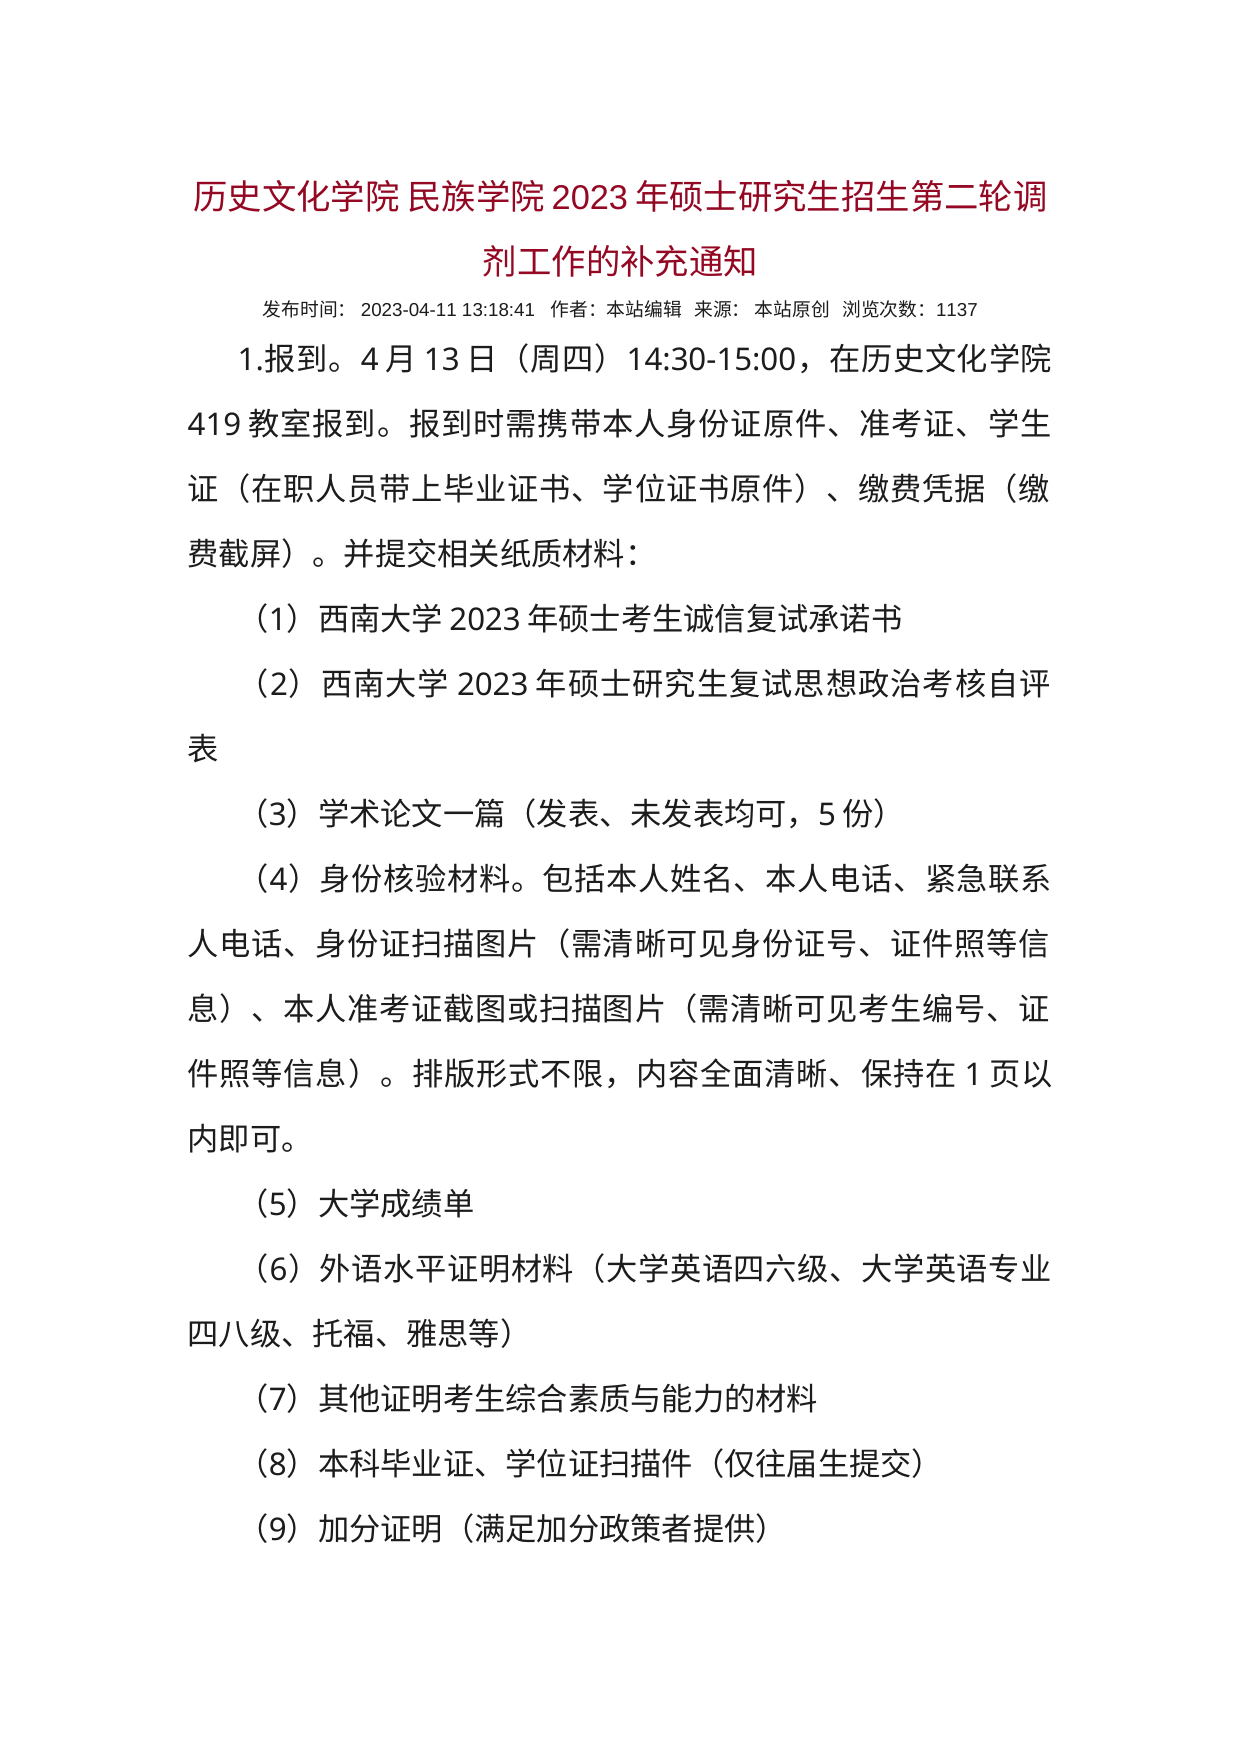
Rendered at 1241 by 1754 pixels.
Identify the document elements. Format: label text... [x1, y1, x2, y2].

text （7）其他证明考生综合素质与能力的材料 [187, 1364, 1053, 1429]
text 历史文化学院 民族学院2023年硕士研究生招生第二轮调剂工作的补充通知 [187, 162, 1053, 292]
text （1）西南大学2023年硕士考生诚信复试承诺书 [187, 584, 1053, 649]
text （5）大学成绩单 [187, 1169, 1053, 1234]
text 1.报到。4月13日（周四）14:30-15:00，在历史文化学院419教室报到。报到时需携带本人身份证原件、准考证、学生证（在职人员带上毕业证书、学位证书原件）、缴费凭据（缴费截屏）。并提交相关纸质材料： [187, 324, 1053, 584]
text （8）本科毕业证、学位证扫描件（仅往届生提交） [187, 1429, 1053, 1494]
text （2）西南大学2023年硕士研究生复试思想政治考核自评表 [187, 649, 1053, 779]
text （3）学术论文一篇（发表、未发表均可，5份） [187, 779, 1053, 844]
text （4）身份核验材料。包括本人姓名、本人电话、紧急联系人电话、身份证扫描图片（需清晰可见身份证号、证件照等信息）、本人准考证截图或扫描图片（需清晰可见考生编号、证件照等信息）。排版形式不限，内容全面清晰、保持在1页以内即可。 [187, 844, 1053, 1169]
text （6）外语水平证明材料（大学英语四六级、大学英语专业四八级、托福、雅思等） [187, 1234, 1053, 1364]
text （9）加分证明（满足加分政策者提供） [187, 1494, 1053, 1559]
text 发布时间： 2023-04-11 13:18:41 作者：本站编辑 来源： 本站原创 浏览次数：1137 [187, 292, 1053, 324]
